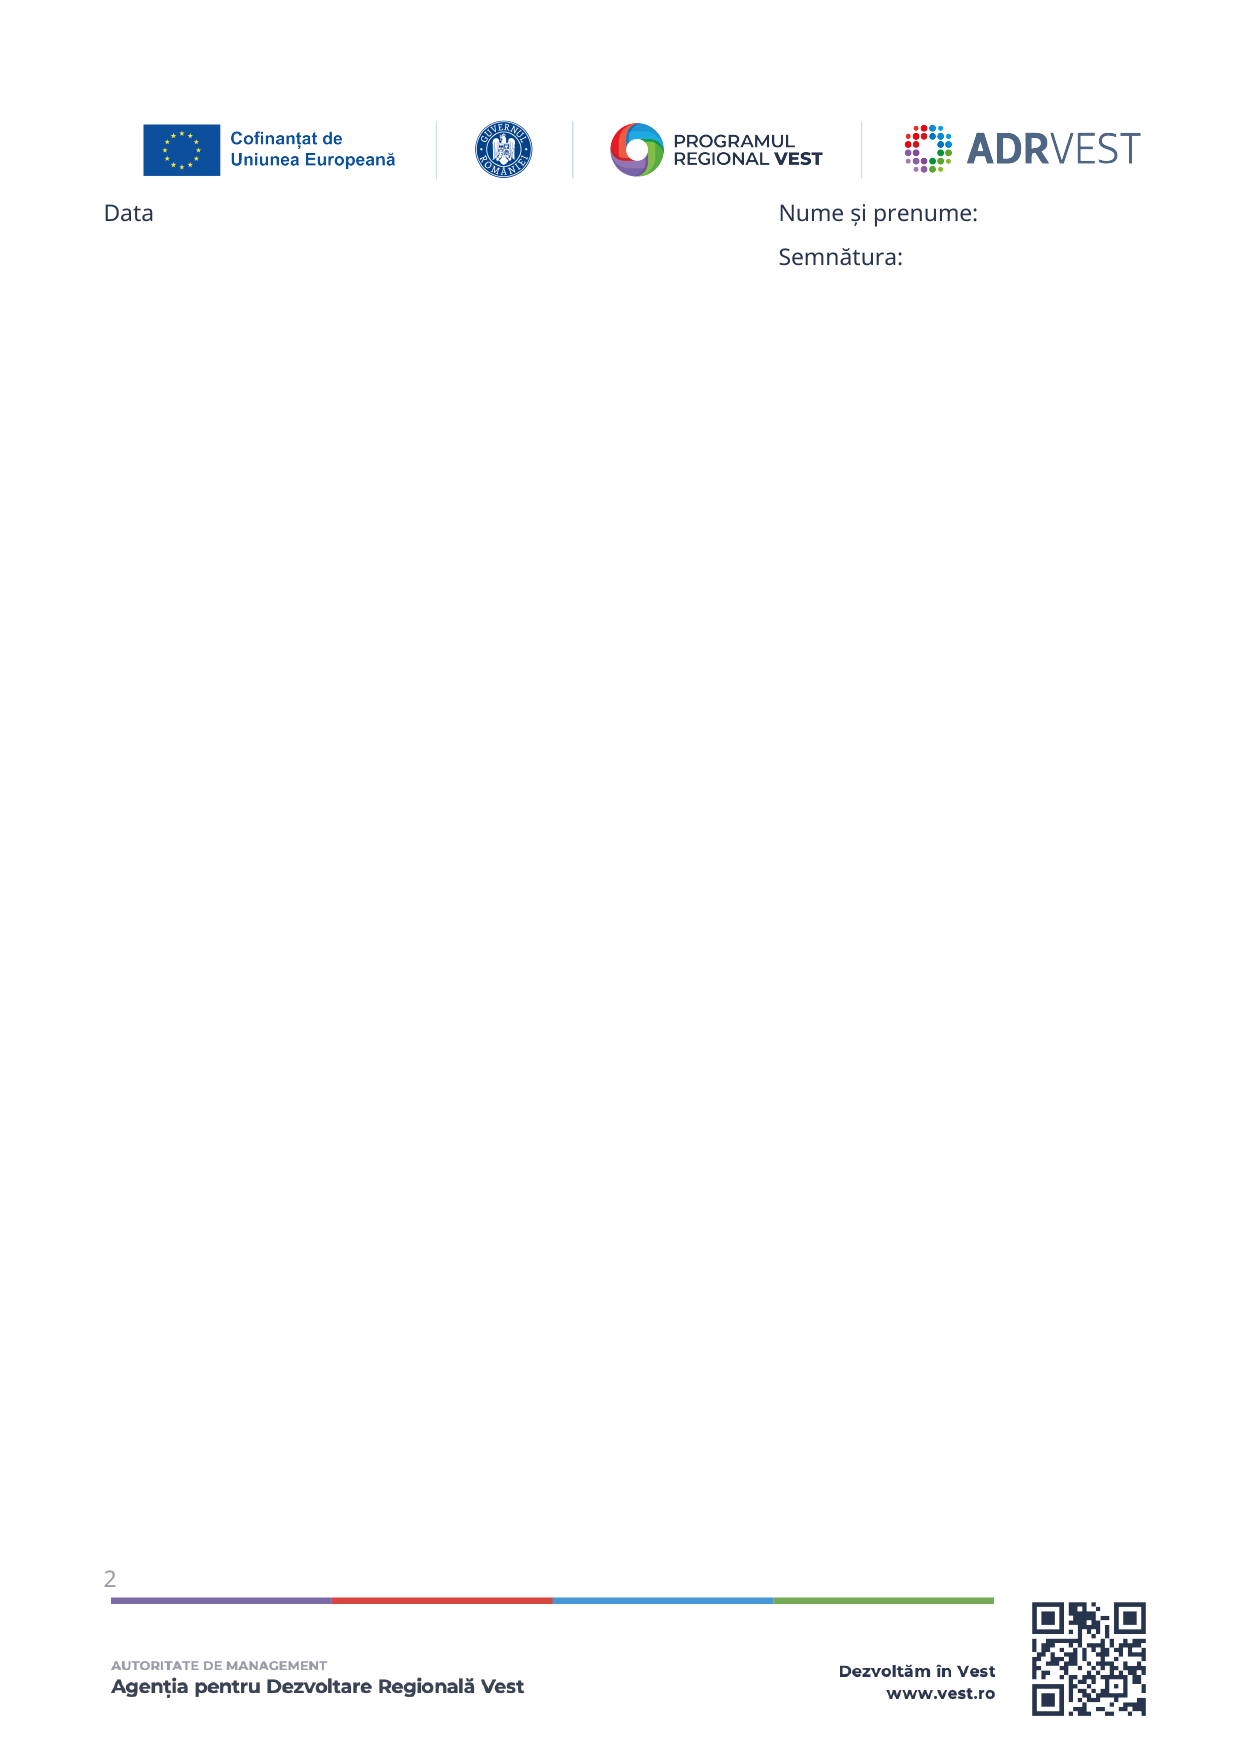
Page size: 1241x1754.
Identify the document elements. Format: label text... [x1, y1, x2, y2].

text Semnătura: [103, 240, 1122, 272]
picture [103, 1594, 1008, 1708]
text Data Nume și prenume: [103, 177, 1122, 228]
picture [103, 103, 1180, 197]
picture [1023, 1593, 1155, 1725]
